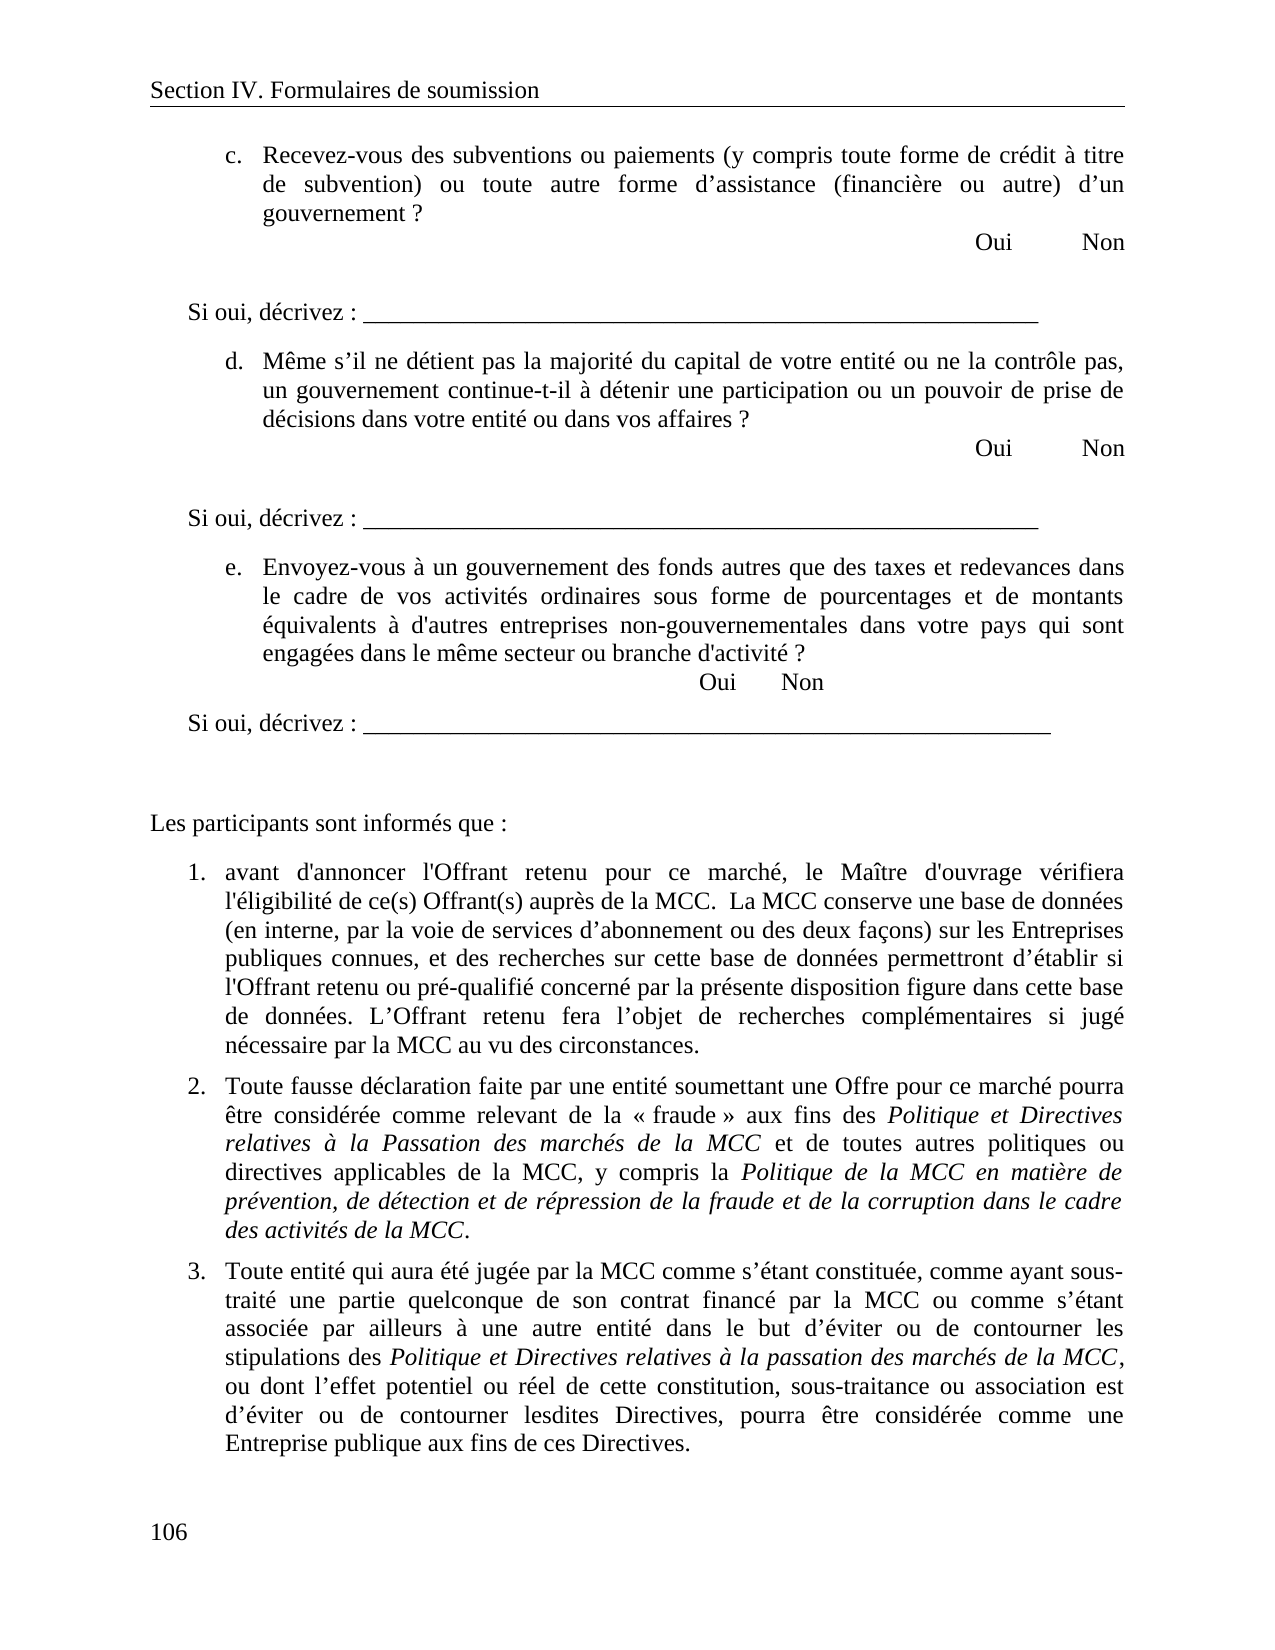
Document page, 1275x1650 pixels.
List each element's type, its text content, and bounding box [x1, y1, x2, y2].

text Si oui, décrivez : ______________________________________________________ [187, 297, 1125, 326]
text Les participants sont informés que : [150, 808, 1125, 836]
text Si oui, décrivez : _______________________________________________________ [187, 708, 1125, 737]
text Oui  Non  [919, 227, 1125, 284]
text Si oui, décrivez : ______________________________________________________ [187, 503, 1125, 531]
text Oui  Non  [919, 433, 1125, 490]
list Envoyez-vous à un gouvernement des fonds autres que des taxes et redevances dans le cadre de vos activités ordinaires sous forme de pourcentages et de montants équivalents à d'autres entreprises non-gouvernementales dans votre pays qui sont engagées dans le même secteur ou branche d'activité ? Oui  Non  [225, 552, 1125, 696]
list Toute entité qui aura été jugée par la MCC comme s’étant constituée, comme ayant sous-traité une partie quelconque de son contrat financé par la MCC ou comme s’étant associée par ailleurs à une autre entité dans le but d’éviter ou de contourner les stipulations des Politique et Directives relatives à la passation des marchés de la MCC, ou dont l’effet potentiel ou réel de cette constitution, sous-traitance ou association est d’éviter ou de contourner lesdites Directives, pourra être considérée comme une Entreprise publique aux fins de ces Directives. [187, 1256, 1125, 1457]
list avant d'annoncer l'Offrant retenu pour ce marché, le Maître d'ouvrage vérifiera l'éligibilité de ce(s) Offrant(s) auprès de la MCC. La MCC conserve une base de données (en interne, par la voie de services d’abonnement ou des deux façons) sur les Entreprises publiques connues, et des recherches sur cette base de données permettront d’établir si l'Offrant retenu ou pré-qualifié concerné par la présente disposition figure dans cette base de données. L’Offrant retenu fera l’objet de recherches complémentaires si jugé nécessaire par la MCC au vu des circonstances. [187, 857, 1125, 1058]
list Même s’il ne détient pas la majorité du capital de votre entité ou ne la contrôle pas, un gouvernement continue-t-il à détenir une participation ou un pouvoir de prise de décisions dans votre entité ou dans vos affaires ? [225, 346, 1125, 433]
list Recevez-vous des subventions ou paiements (y compris toute forme de crédit à titre de subvention) ou toute autre forme d’assistance (financière ou autre) d’un gouvernement ? [225, 141, 1125, 227]
list Toute fausse déclaration faite par une entité soumettant une Offre pour ce marché pourra être considérée comme relevant de la « fraude » aux fins des Politique et Directives relatives à la Passation des marchés de la MCC et de toutes autres politiques ou directives applicables de la MCC, y compris la Politique de la MCC en matière de prévention, de détection et de répression de la fraude et de la corruption dans le cadre des activités de la MCC. [187, 1071, 1125, 1243]
